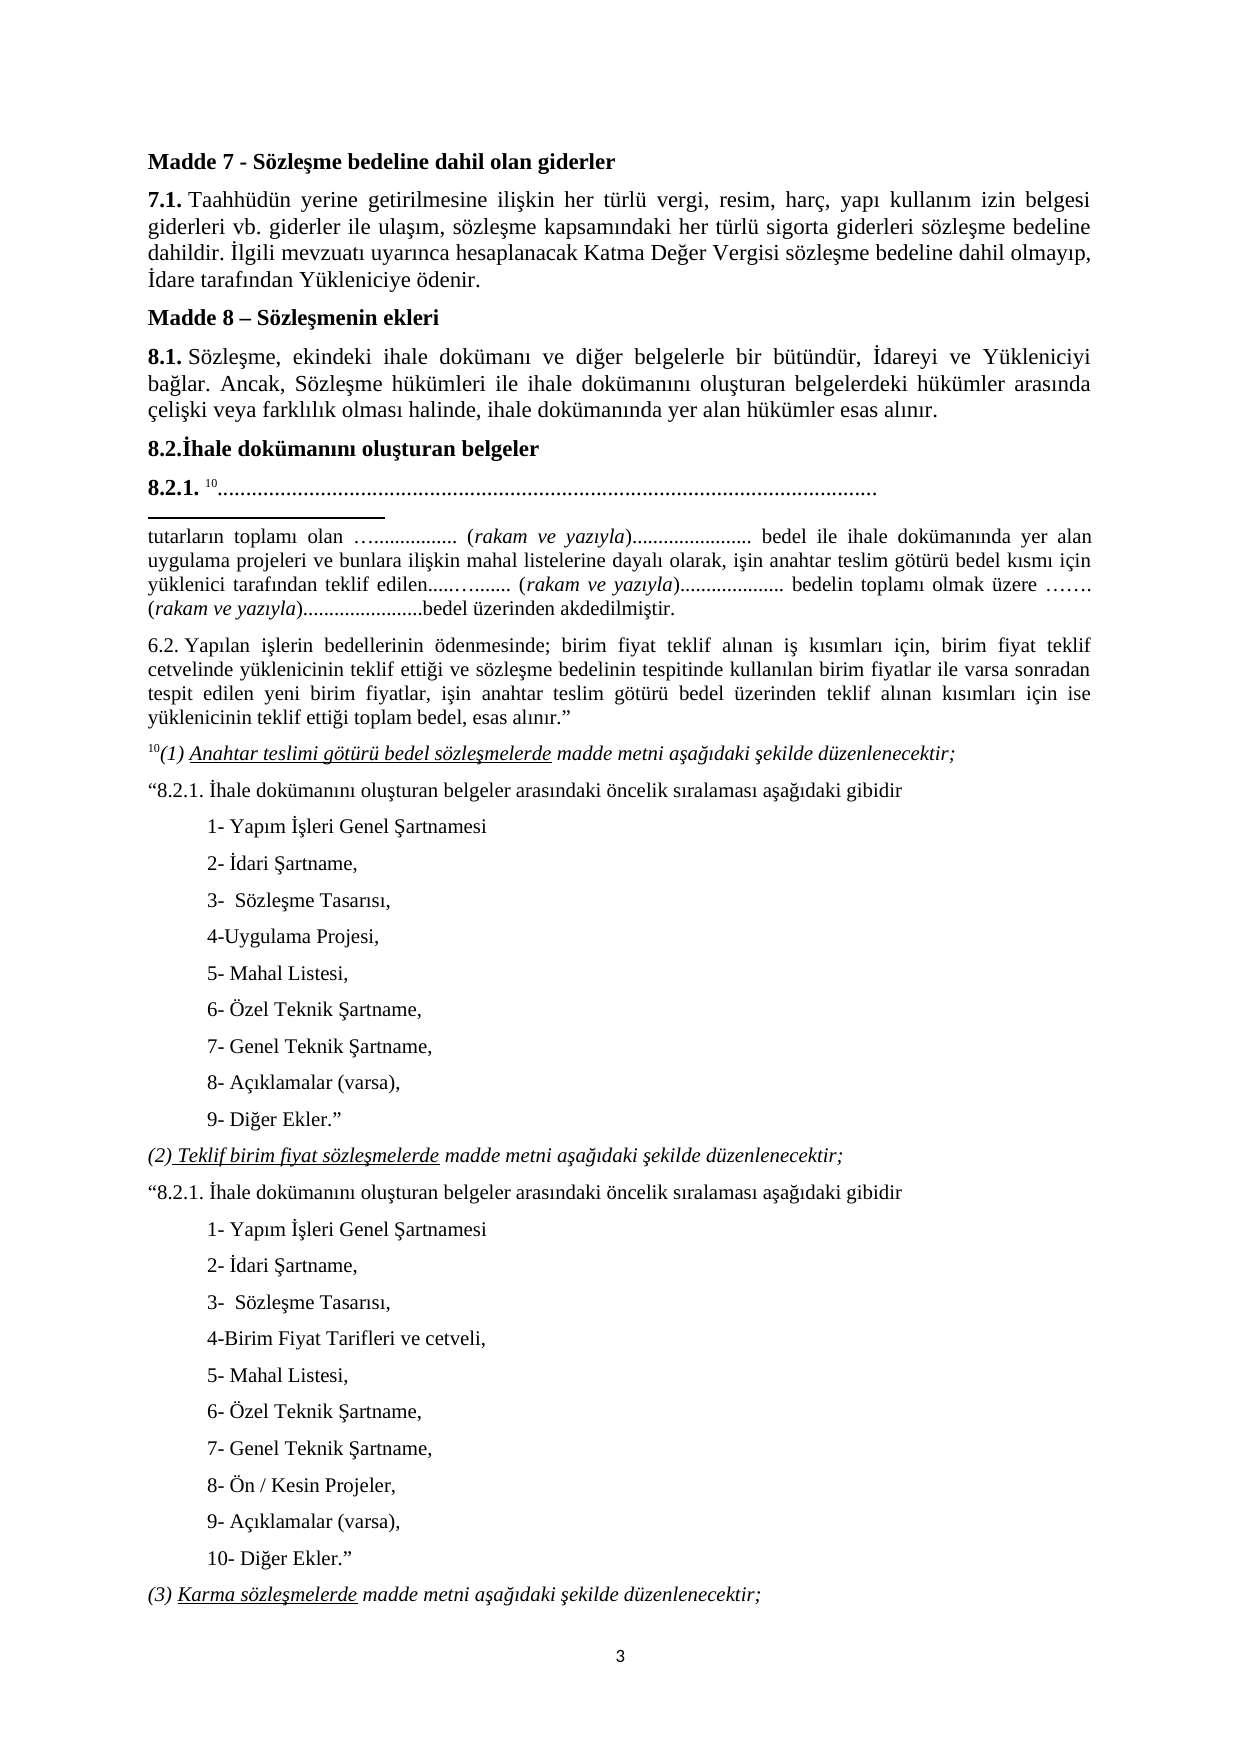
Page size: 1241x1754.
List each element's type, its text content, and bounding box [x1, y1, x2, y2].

text 8.2.İhale dokümanını oluşturan belgeler [148, 435, 1092, 461]
text 8.2.1. [148, 474, 1092, 500]
text Madde 7 - Sözleşme bedeline dahil olan giderler [148, 148, 1092, 174]
text 7.1. Taahhüdün yerine getirilmesine ilişkin her türlü vergi, resim, harç, yapı kullanım izin belgesi giderleri vb. giderler ile ulaşım, sözleşme kapsamındaki her türlü sigorta giderleri sözleşme bedeline dahildir. İlgili mevzuatı uyarınca hesaplanacak Katma Değer Vergisi sözleşme bedeline dahil olmayıp, İdare tarafından Yükleniciye ödenir. [148, 187, 1092, 292]
text 8.1. Sözleşme, ekindeki ihale dokümanı ve diğer belgelerle bir bütündür, İdareyi ve Yükleniciyi bağlar. Ancak, Sözleşme hükümleri ile ihale dokümanını oluşturan belgelerdeki hükümler arasında çelişki veya farklılık olması halinde, ihale dokümanında yer alan hükümler esas alınır. [148, 343, 1092, 422]
text Madde 8 – Sözleşmenin ekleri [148, 304, 1092, 331]
